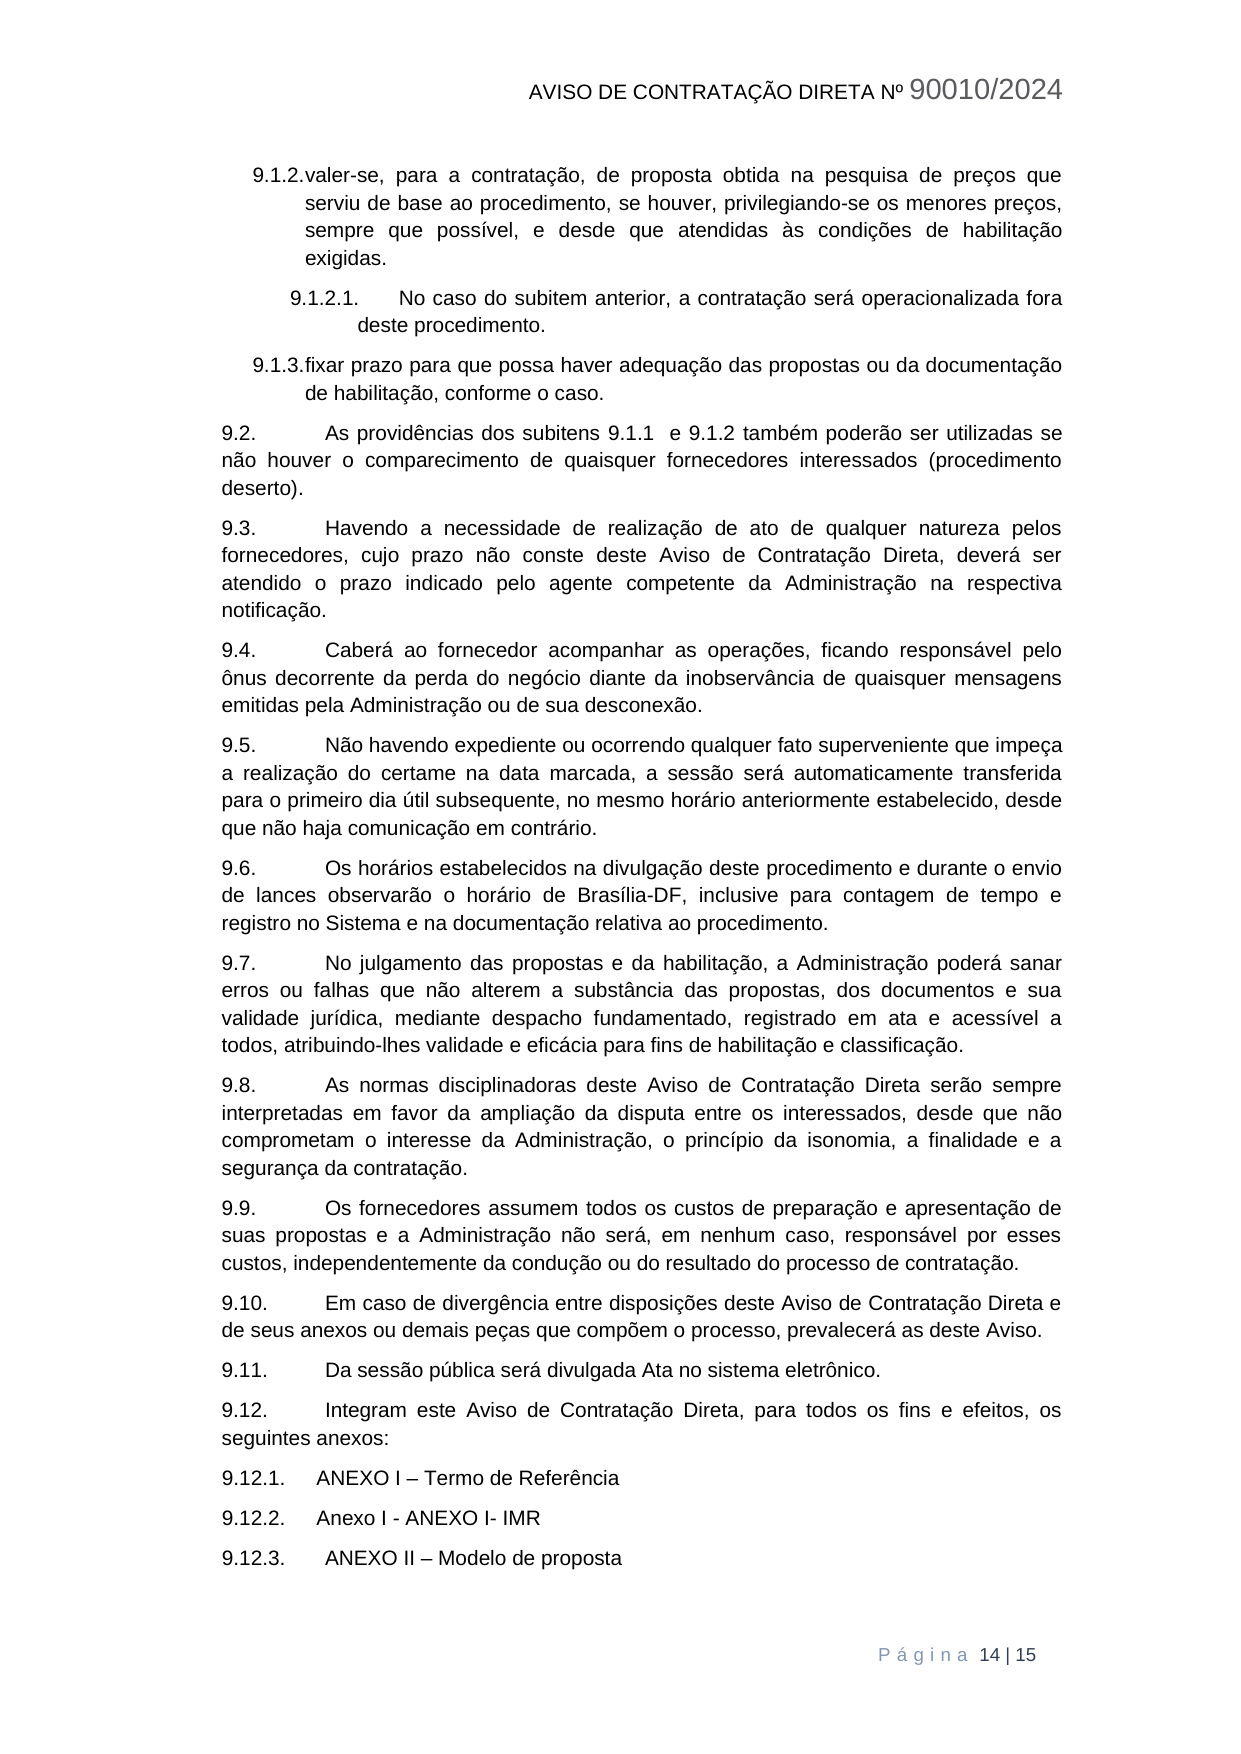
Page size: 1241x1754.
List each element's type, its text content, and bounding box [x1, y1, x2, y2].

list valer-se, para a contratação, de proposta obtida na pesquisa de preços que serviu de base ao procedimento, se houver, privilegiando-se os menores preços, sempre que possível, e desde que atendidas às condições de habilitação exigidas. [252, 163, 1063, 269]
list Os horários estabelecidos na divulgação deste procedimento e durante o envio de lances observarão o horário de Brasília-DF, inclusive para contagem de tempo e registro no Sistema e na documentação relativa ao procedimento. [221, 855, 1063, 934]
list Da sessão pública será divulgada Ata no sistema eletrônico. [221, 1358, 1063, 1382]
list Caberá ao fornecedor acompanhar as operações, ficando responsável pelo ônus decorrente da perda do negócio diante da inobservância de quaisquer mensagens emitidas pela Administração ou de sua desconexão. [221, 638, 1063, 717]
list As providências dos subitens 9.1.1 e 9.1.2 também poderão ser utilizadas se não houver o comparecimento de quaisquer fornecedores interessados (procedimento deserto). [221, 420, 1063, 499]
list fixar prazo para que possa haver adequação das propostas ou da documentação de habilitação, conforme o caso. [252, 353, 1063, 404]
list No caso do subitem anterior, a contratação será operacionalizada fora deste procedimento. [290, 285, 1063, 337]
list No julgamento das propostas e da habilitação, a Administração poderá sanar erros ou falhas que não alterem a substância das propostas, dos documentos e sua validade jurídica, mediante despacho fundamentado, registrado em ata e acessível a todos, atribuindo-lhes validade e eficácia para fins de habilitação e classificação. [221, 950, 1063, 1057]
list ANEXO I – Termo de Referência [222, 1465, 1063, 1489]
list Os fornecedores assumem todos os custos de preparação e apresentação de suas propostas e a Administração não será, em nenhum caso, responsável por esses custos, independentemente da condução ou do resultado do processo de contratação. [221, 1195, 1063, 1274]
list Em caso de divergência entre disposições deste Aviso de Contratação Direta e de seus anexos ou demais peças que compõem o processo, prevalecerá as deste Aviso. [221, 1290, 1063, 1342]
list Havendo a necessidade de realização de ato de qualquer natureza pelos fornecedores, cujo prazo não conste deste Aviso de Contratação Direta, deverá ser atendido o prazo indicado pelo agente competente da Administração na respectiva notificação. [221, 515, 1063, 622]
list Não havendo expediente ou ocorrendo qualquer fato superveniente que impeça a realização do certame na data marcada, a sessão será automaticamente transferida para o primeiro dia útil subsequente, no mesmo horário anteriormente estabelecido, desde que não haja comunicação em contrário. [221, 733, 1063, 839]
text ANEXO II – Modelo de proposta [207, 1545, 1063, 1569]
list Integram este Aviso de Contratação Direta, para todos os fins e efeitos, os seguintes anexos: [221, 1398, 1063, 1449]
list As normas disciplinadoras deste Aviso de Contratação Direta serão sempre interpretadas em favor da ampliação da disputa entre os interessados, desde que não comprometam o interesse da Administração, o princípio da isonomia, a finalidade e a segurança da contratação. [221, 1073, 1063, 1179]
list Anexo I - ANEXO I- IMR [222, 1505, 1063, 1529]
